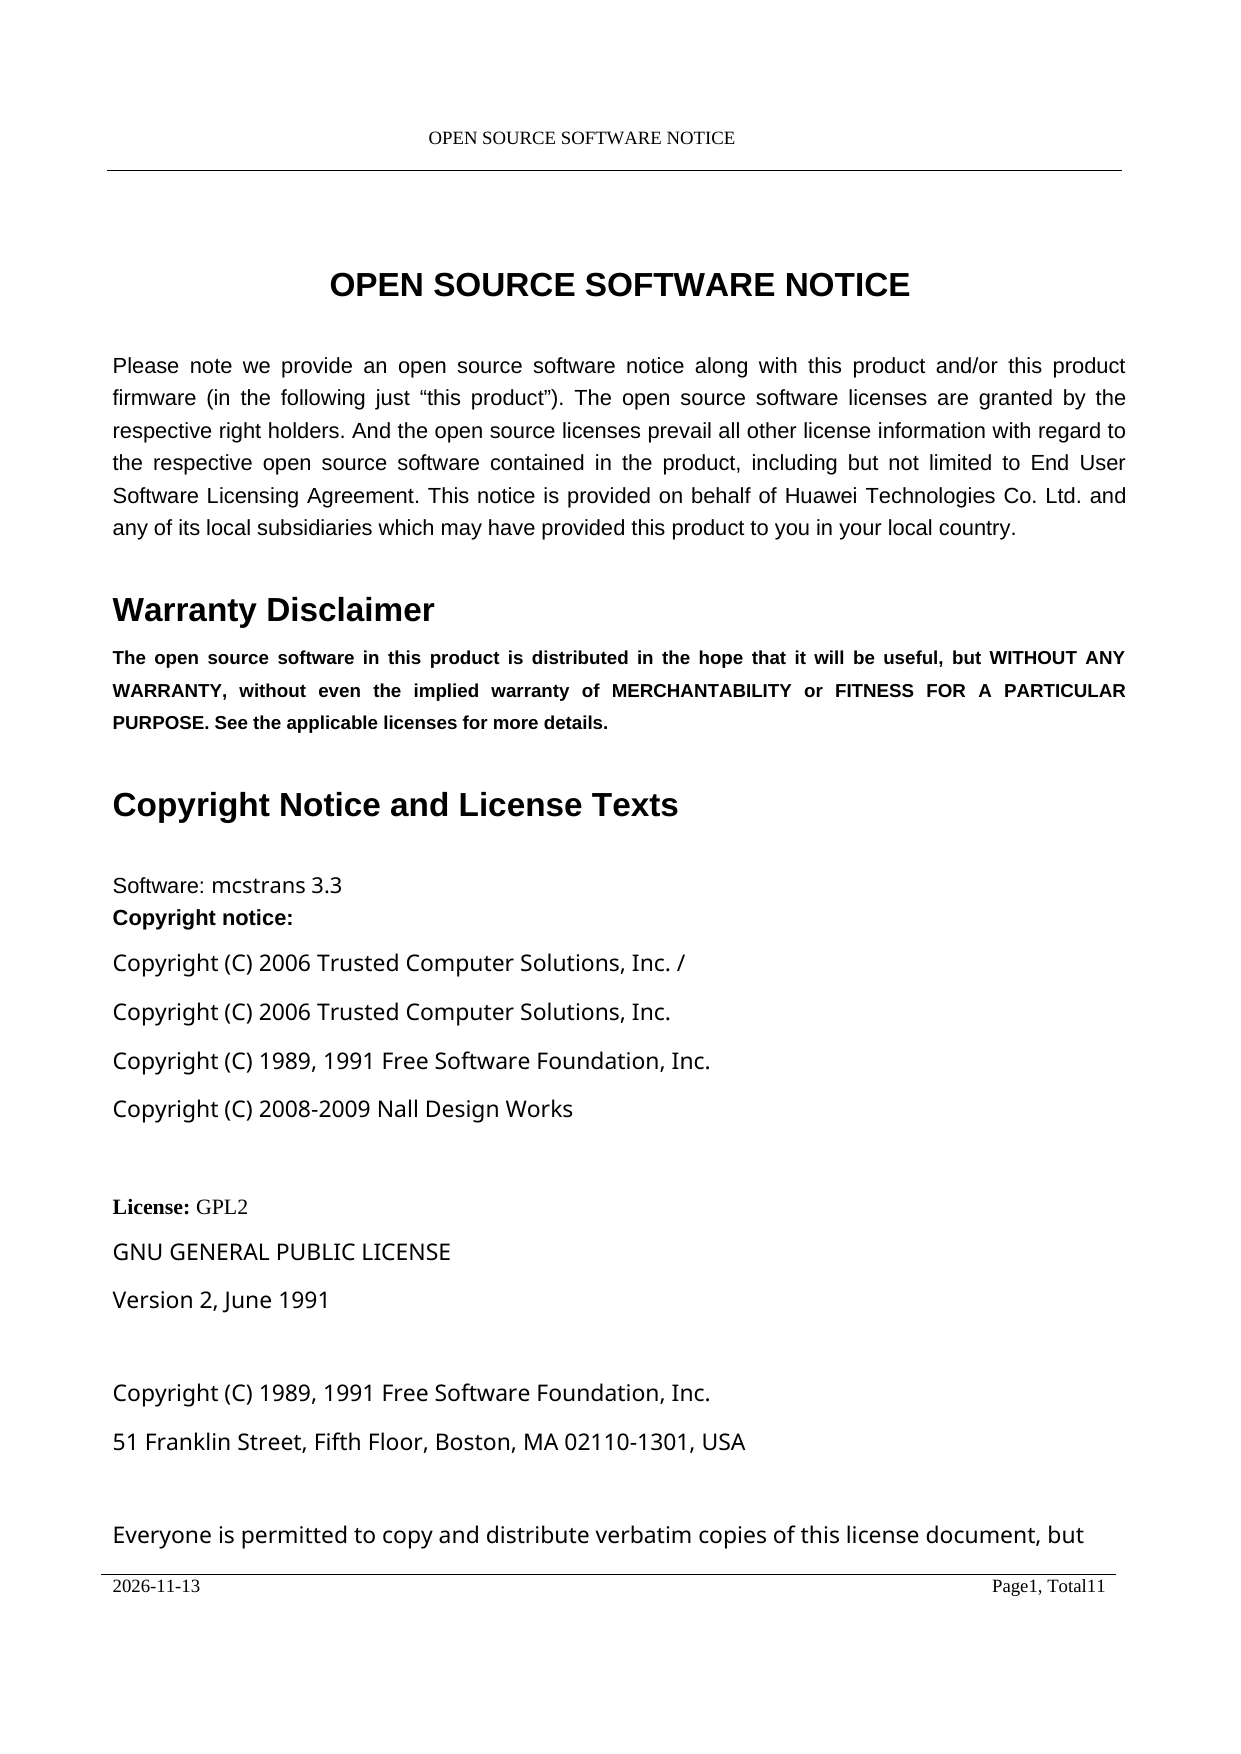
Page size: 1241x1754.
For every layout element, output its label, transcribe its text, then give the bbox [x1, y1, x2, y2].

text OPEN SOURCE SOFTWARE NOTICE [112, 251, 1128, 316]
text Copyright (C) 2006 Trusted Computer Solutions, Inc. / Copyright (C) 2006 Trusted Computer Solutions, Inc. Copyright (C) 1989, 1991 Free Software Foundation, Inc. Copyright (C) 2008-2009 Nall Design Works [112, 947, 1128, 1174]
text Software: mcstrans 3.3 [112, 869, 1128, 901]
text The open source software in this product is distributed in the hope that it will be useful, but WITHOUT ANY WARRANTY, without even the implied warranty of MERCHANTABILITY or FITNESS FOR A PARTICULAR PURPOSE. See the applicable licenses for more details. [112, 641, 1128, 739]
text Version 2, June 1991 [112, 1283, 1128, 1316]
text Copyright notice: [112, 901, 1128, 934]
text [112, 1518, 1128, 1551]
text 51 Franklin Street, Fifth Floor, Boston, MA 02110-1301, USA [112, 1425, 1128, 1457]
text Please note we provide an open source software notice along with this product and/or this product firmware (in the following just “this product”). The open source software licenses are granted by the respective right holders. And the open source licenses prevail all other license information with regard to the respective open source software contained in the product, including but not limited to End User Software Licensing Agreement. This notice is provided on behalf of Huawei Technologies Co. Ltd. and any of its local subsidiaries which may have provided this product to you in your local country. [112, 349, 1128, 544]
text License: GPL2 [112, 1190, 1128, 1223]
text Warranty Disclaimer [112, 576, 1128, 641]
text GNU GENERAL PUBLIC LICENSE [112, 1235, 1128, 1268]
text Copyright (C) 1989, 1991 Free Software Foundation, Inc. [112, 1377, 1128, 1409]
text Copyright Notice and License Texts [112, 771, 1128, 836]
